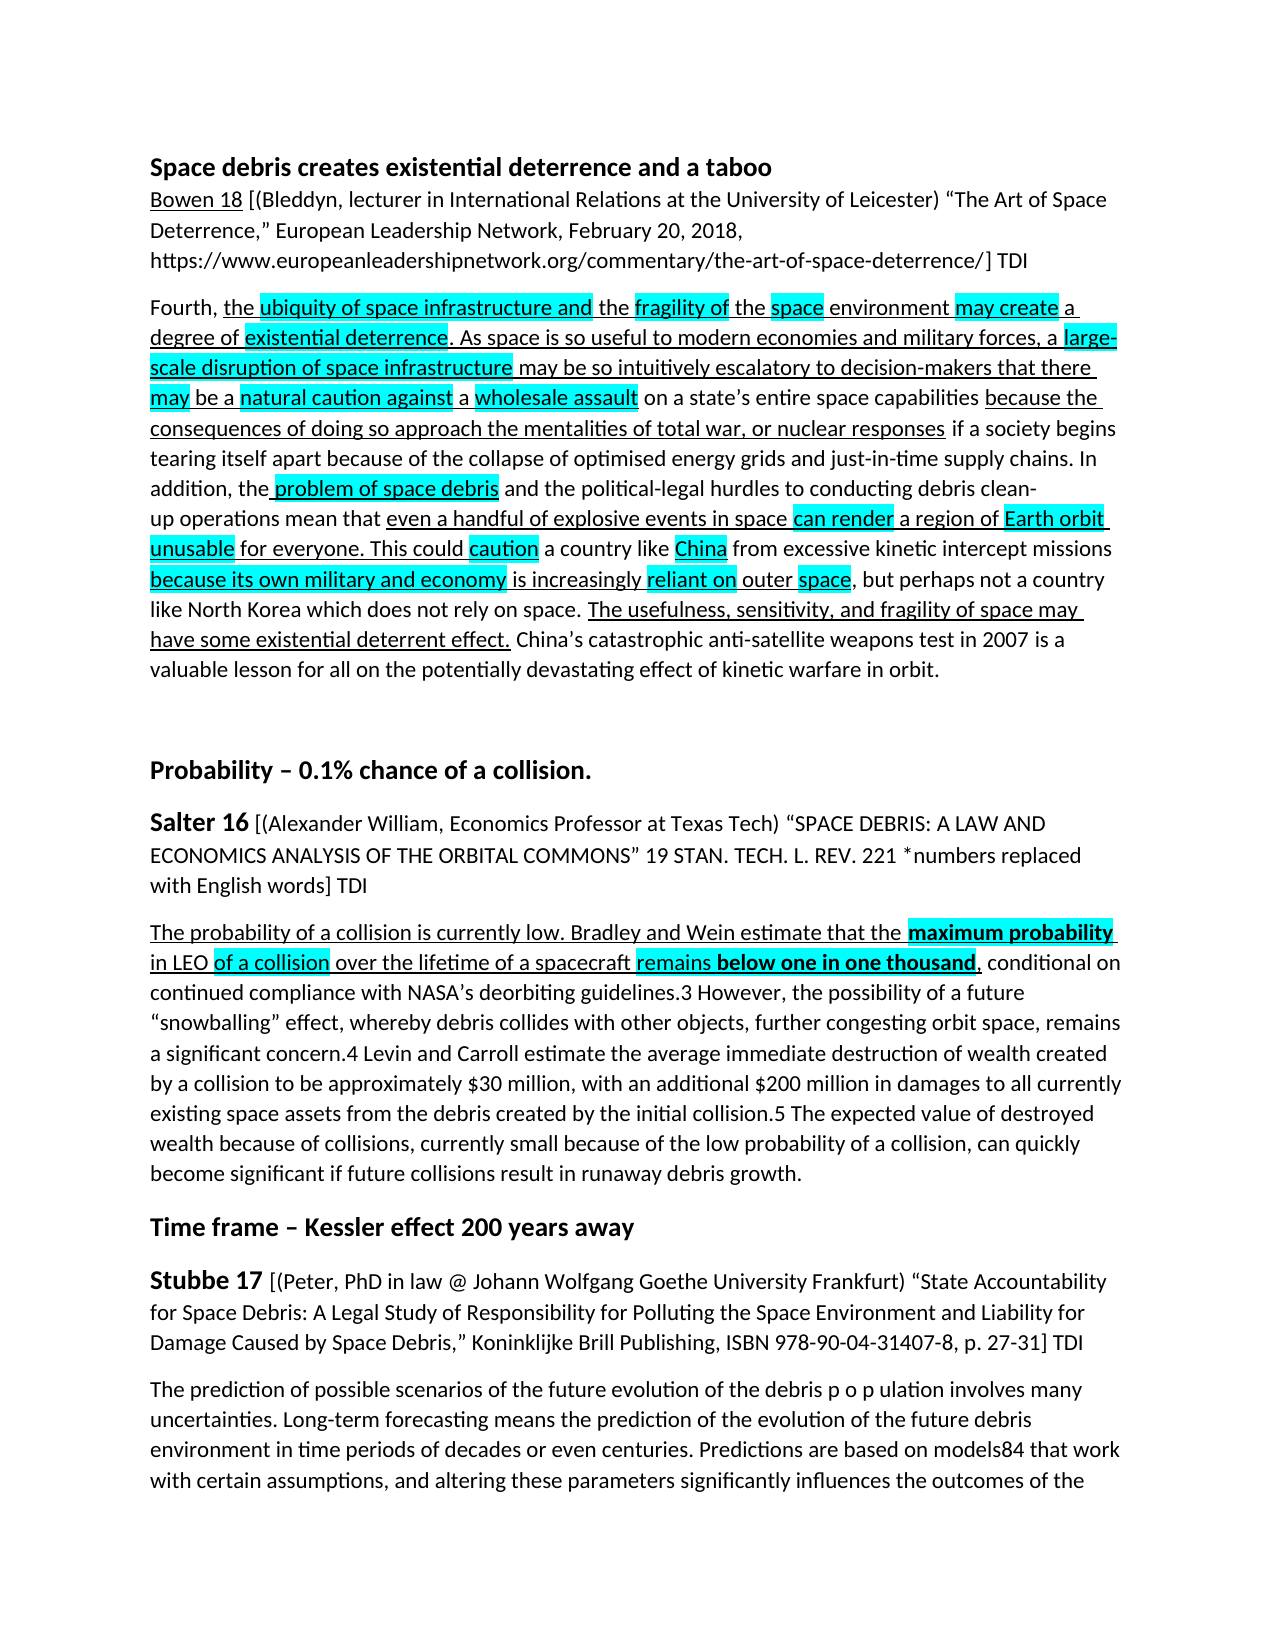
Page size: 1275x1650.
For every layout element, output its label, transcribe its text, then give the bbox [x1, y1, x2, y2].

text Bowen 18 [(Bleddyn, lecturer in International Relations at the University of Leicester) “The Art of Space Deterrence,” European Leadership Network, February 20, 2018, https://www.europeanleadershipnetwork.org/commentary/the-art-of-space-deterrence/] TDI [150, 186, 1125, 274]
text Stubbe 17 [(Peter, PhD in law @ Johann Wolfgang Goethe University Frankfurt) “State Accountability for Space Debris: A Legal Study of Responsibility for Polluting the Space Environment and Liability for Damage Caused by Space Debris,” Koninklijke Brill Publishing, ISBN 978-90-04-31407-8, p. 27-31] TDI [150, 1263, 1125, 1356]
text Time frame – Kessler effect 200 years away [150, 1211, 1125, 1244]
text Salter 16 [(Alexander William, Economics Professor at Texas Tech) “SPACE DEBRIS: A LAW AND ECONOMICS ANALYSIS OF THE ORBITAL COMMONS” 19 STAN. TECH. L. REV. 221 *numbers replaced with English words] TDI [150, 806, 1125, 899]
text The probability of a collision is currently low. Bradley and Wein estimate that the maximum probability in LEO of a collision over the lifetime of a spacecraft remains below one in one thousand, conditional on continued compliance with NASA’s deorbiting guidelines.3 However, the possibility of a future “snowballing” effect, whereby debris collides with other objects, further congesting orbit space, remains a significant concern.4 Levin and Carroll estimate the average immediate destruction of wealth created by a collision to be approximately $30 million, with an additional $200 million in damages to all currently existing space assets from the debris created by the initial collision.5 The expected value of destroyed wealth because of collisions, currently small because of the low probability of a collision, can quickly become significant if future collisions result in runaway debris growth. [150, 918, 1125, 1188]
text Probability – 0.1% chance of a collision. [150, 753, 1125, 786]
text Fourth, the ubiquity of space infrastructure and the fragility of the space environment may create a degree of existential deterrence. As space is so useful to modern economies and military forces, a large-scale disruption of space infrastructure may be so intuitively escalatory to decision-makers that there may be a natural caution against a wholesale assault on a state’s entire space capabilities because the consequences of doing so approach the mentalities of total war, or nuclear responses if a society begins tearing itself apart because of the collapse of optimised energy grids and just-in-time supply chains. In addition, the problem of space debris and the political-legal hurdles to conducting debris clean-up operations mean that even a handful of explosive events in space can render a region of Earth orbit unusable for everyone. This could caution a country like China from excessive kinetic intercept missions because its own military and economy is increasingly reliant on outer space, but perhaps not a country like North Korea which does not rely on space. The usefulness, sensitivity, and fragility of space may have some existential deterrent effect. China’s catastrophic anti-satellite weapons test in 2007 is a valuable lesson for all on the potentially devastating effect of kinetic warfare in orbit. [150, 293, 1125, 683]
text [150, 1375, 1125, 1494]
subtitle Space debris creates existential deterrence and a taboo [150, 150, 1125, 183]
